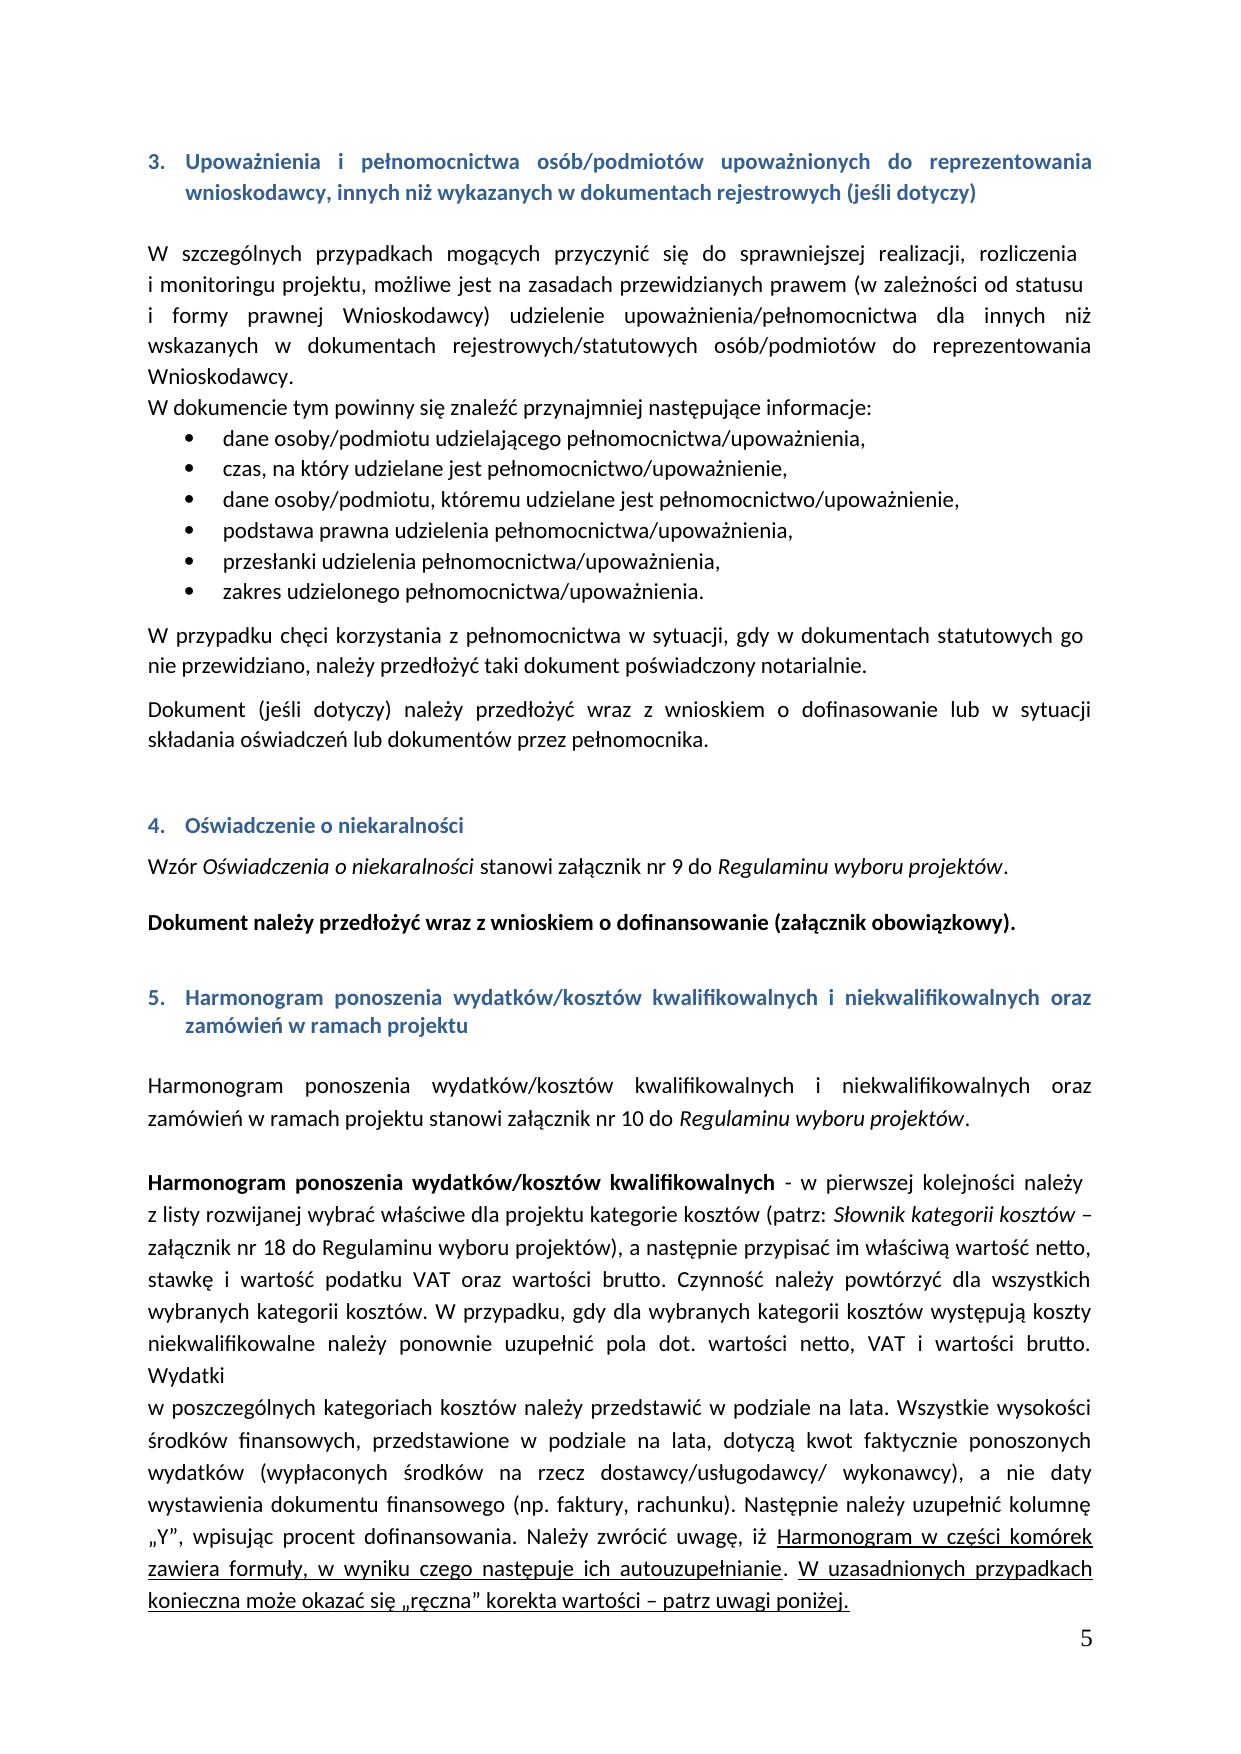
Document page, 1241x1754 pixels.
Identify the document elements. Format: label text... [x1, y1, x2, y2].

list zakres udzielonego pełnomocnictwa/upoważnienia. [185, 577, 1093, 606]
text Harmonogram ponoszenia wydatków/kosztów kwalifikowalnych i niekwalifikowalnych oraz zamówień w ramach projektu stanowi załącznik nr 10 do Regulaminu wyboru projektów. [148, 1072, 1093, 1132]
list czas, na który udzielane jest pełnomocnictwo/upoważnienie, [185, 454, 1093, 483]
subtitle Oświadczenie o niekaralności [148, 812, 1093, 840]
list podstawa prawna udzielenia pełnomocnictwa/upoważnienia, [185, 516, 1093, 544]
subtitle Upoważnienia i pełnomocnictwa osób/podmiotów upoważnionych do reprezentowania wnioskodawcy, innych niż wykazanych w dokumentach rejestrowych (jeśli dotyczy) [148, 147, 1093, 206]
list przesłanki udzielenia pełnomocnictwa/upoważnienia, [185, 547, 1093, 575]
text Wzór Oświadczenia o niekaralności stanowi załącznik nr 9 do Regulaminu wyboru projektów. [148, 852, 1093, 880]
text W przypadku chęci korzystania z pełnomocnictwa w sytuacji, gdy w dokumentach statutowych go nie przewidziano, należy przedłożyć taki dokument poświadczony notarialnie. [148, 621, 1093, 679]
list dane osoby/podmiotu udzielającego pełnomocnictwa/upoważnienia, [185, 424, 1093, 452]
text Dokument (jeśli dotyczy) należy przedłożyć wraz z wnioskiem o dofinasowanie lub w sytuacji składania oświadczeń lub dokumentów przez pełnomocnika. [148, 695, 1093, 753]
text W szczególnych przypadkach mogących przyczynić się do sprawniejszej realizacji, rozliczenia i monitoringu projektu, możliwe jest na zasadach przewidzianych prawem (w zależności od statusu i formy prawnej Wnioskodawcy) udzielenie upoważnienia/pełnomocnictwa dla innych niż wskazanych w dokumentach rejestrowych/statutowych osób/podmiotów do reprezentowania Wnioskodawcy. W dokumencie tym powinny się znaleźć przynajmniej następujące informacje: [148, 239, 1093, 421]
text Harmonogram ponoszenia wydatków/kosztów kwalifikowalnych - w pierwszej kolejności należy z listy rozwijanej wybrać właściwe dla projektu kategorie kosztów (patrz: Słownik kategorii kosztów – załącznik nr 18 do Regulaminu wyboru projektów), a następnie przypisać im właściwą wartość netto, stawkę i wartość podatku VAT oraz wartości brutto. Czynność należy powtórzyć dla wszystkich wybranych kategorii kosztów. W przypadku, gdy dla wybranych kategorii kosztów występują koszty niekwalifikowalne należy ponownie uzupełnić pola dot. wartości netto, VAT i wartości brutto. Wydatki w poszczególnych kategoriach kosztów należy przedstawić w podziale na lata. Wszystkie wysokości środków finansowych, przedstawione w podziale na lata, dotyczą kwot faktycznie ponoszonych wydatków (wypłaconych środków na rzecz dostawcy/usługodawcy/ wykonawcy), a nie daty wystawienia dokumentu finansowego (np. faktury, rachunku). Następnie należy uzupełnić kolumnę „Y”, wpisując procent dofinansowania. Należy zwrócić uwagę, iż Harmonogram w części komórek zawiera formuły, w wyniku czego następuje ich autouzupełnianie. W uzasadnionych przypadkach konieczna może okazać się „ręczna” korekta wartości – patrz uwagi poniżej. [148, 1168, 1093, 1615]
text Dokument należy przedłożyć wraz z wnioskiem o dofinansowanie (załącznik obowiązkowy). [148, 908, 1093, 936]
list dane osoby/podmiotu, któremu udzielane jest pełnomocnictwo/upoważnienie, [185, 485, 1093, 513]
subtitle Harmonogram ponoszenia wydatków/kosztów kwalifikowalnych i niekwalifikowalnych oraz zamówień w ramach projektu [148, 983, 1093, 1039]
